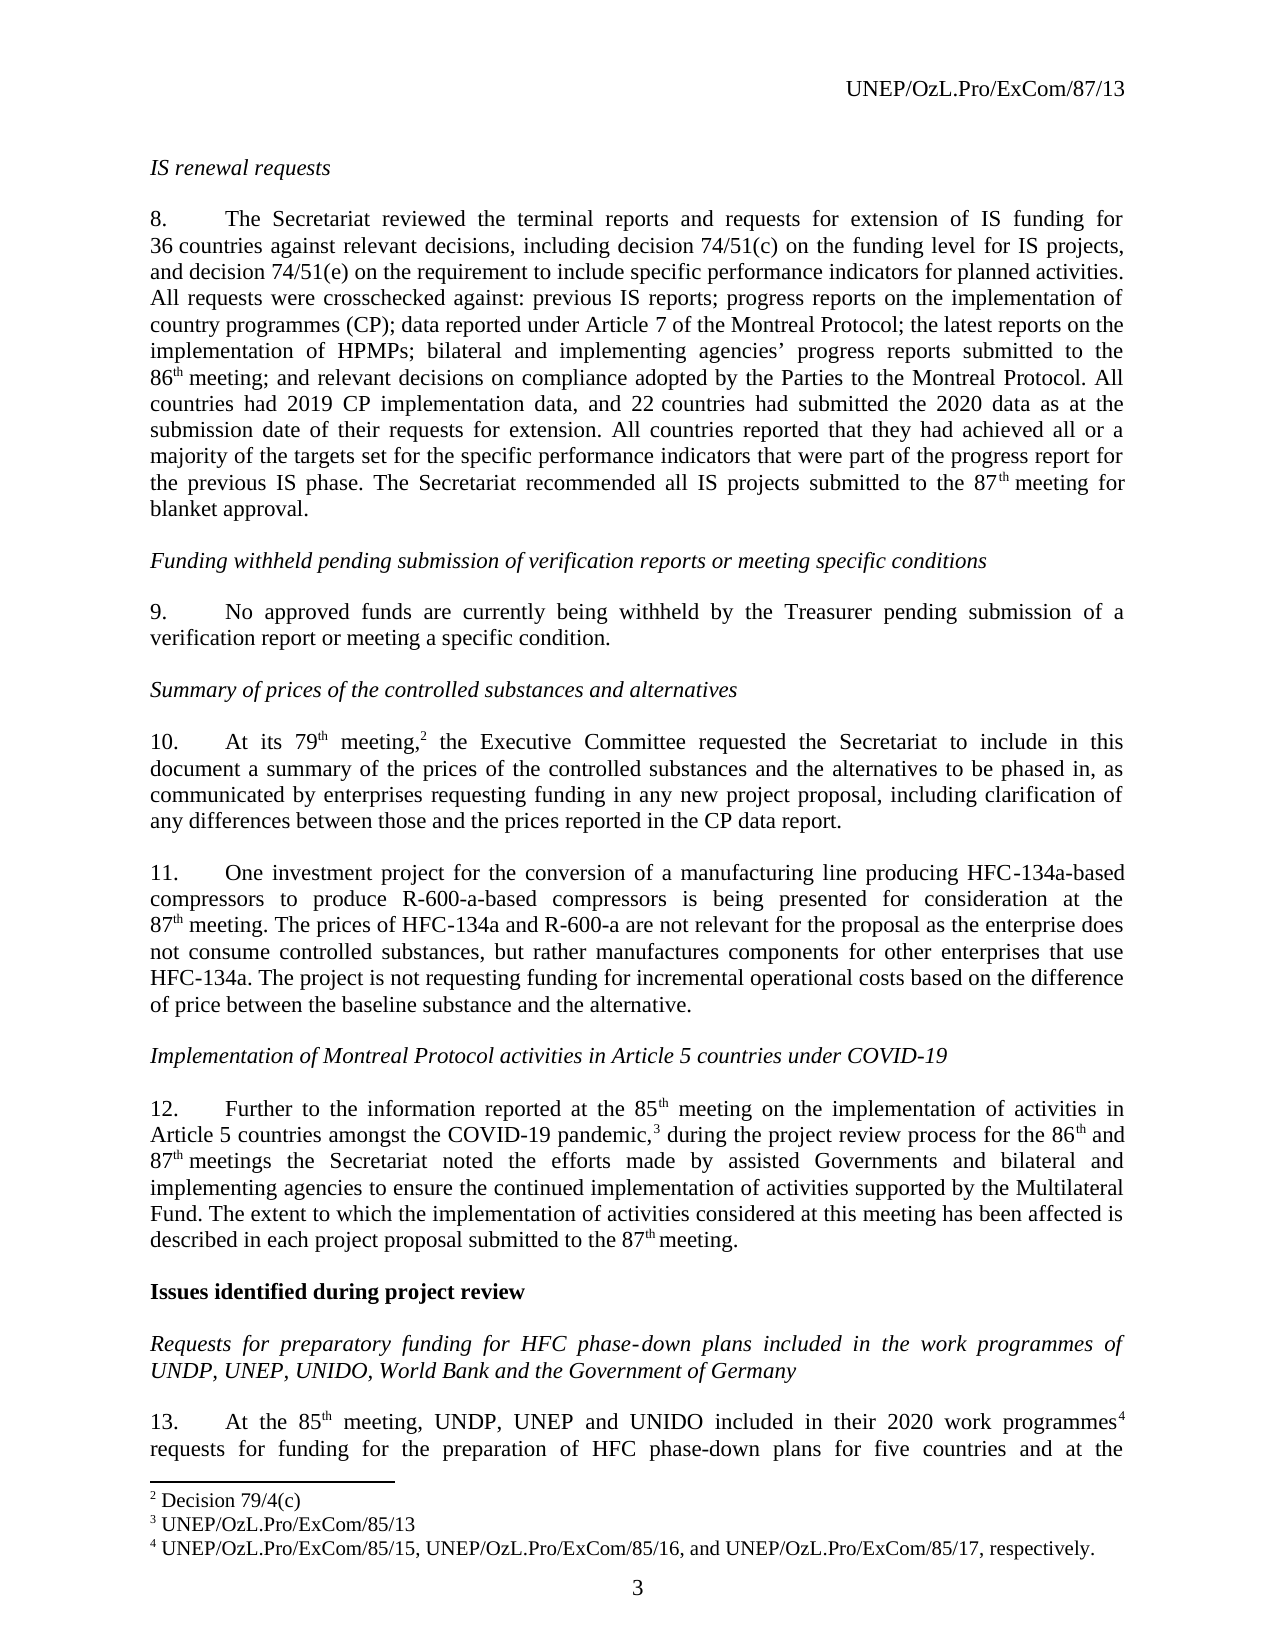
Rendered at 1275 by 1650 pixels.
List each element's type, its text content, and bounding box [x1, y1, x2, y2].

subtitle IS renewal requests [150, 154, 1125, 180]
text Summary of prices of the controlled substances and alternatives [150, 676, 1125, 702]
subtitle One investment project for the conversion of a manufacturing line producing HFC-134a-based compressors to produce R-600-a-based compressors is being presented for consideration at the 87th meeting. The prices of HFC-134a and R-600-a are not relevant for the proposal as the enterprise does not consume controlled substances, but rather manufactures components for other enterprises that use HFC-134a. The project is not requesting funding for incremental operational costs based on the difference of price between the baseline substance and the alternative. [150, 859, 1125, 1017]
subtitle Funding withheld pending submission of verification reports or meeting specific conditions [150, 547, 1125, 573]
text Implementation of Montreal Protocol activities in Article 5 countries under COVID-19 [150, 1042, 1125, 1068]
text Requests for preparatory funding for HFC phase-down plans included in the work programmes of UNDP, UNEP, UNIDO, World Bank and the Government of Germany [150, 1331, 1125, 1383]
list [150, 1408, 1125, 1461]
subtitle No approved funds are currently being withheld by the Treasurer pending submission of a verification report or meeting a specific condition. [150, 598, 1125, 651]
text Issues identified during project review [150, 1278, 1125, 1304]
subtitle At its 79th meeting, the Executive Committee requested the Secretariat to include in this document a summary of the prices of the controlled substances and the alternatives to be phased in, as communicated by enterprises requesting funding in any new project proposal, including clarification of any differences between those and the prices reported in the CP data report. [150, 728, 1125, 834]
subtitle Further to the information reported at the 85th meeting on the implementation of activities in Article 5 countries amongst the COVID-19 pandemic, during the project review process for the 86th and 87th meetings the Secretariat noted the efforts made by assisted Governments and bilateral and implementing agencies to ensure the continued implementation of activities supported by the Multilateral Fund. The extent to which the implementation of activities considered at this meeting has been affected is described in each project proposal submitted to the 87th meeting. [150, 1095, 1125, 1253]
subtitle The Secretariat reviewed the terminal reports and requests for extension of IS funding for 36 countries against relevant decisions, including decision 74/51(c) on the funding level for IS projects, and decision 74/51(e) on the requirement to include specific performance indicators for planned activities. All requests were crosschecked against: previous IS reports; progress reports on the implementation of country programmes (CP); data reported under Article 7 of the Montreal Protocol; the latest reports on the implementation of HPMPs; bilateral and implementing agencies’ progress reports submitted to the 86th meeting; and relevant decisions on compliance adopted by the Parties to the Montreal Protocol. All countries had 2019 CP implementation data, and 22 countries had submitted the 2020 data as at the submission date of their requests for extension. All countries reported that they had achieved all or a majority of the targets set for the specific performance indicators that were part of the progress report for the previous IS phase. The Secretariat recommended all IS projects submitted to the 87th meeting for blanket approval. [150, 205, 1125, 522]
